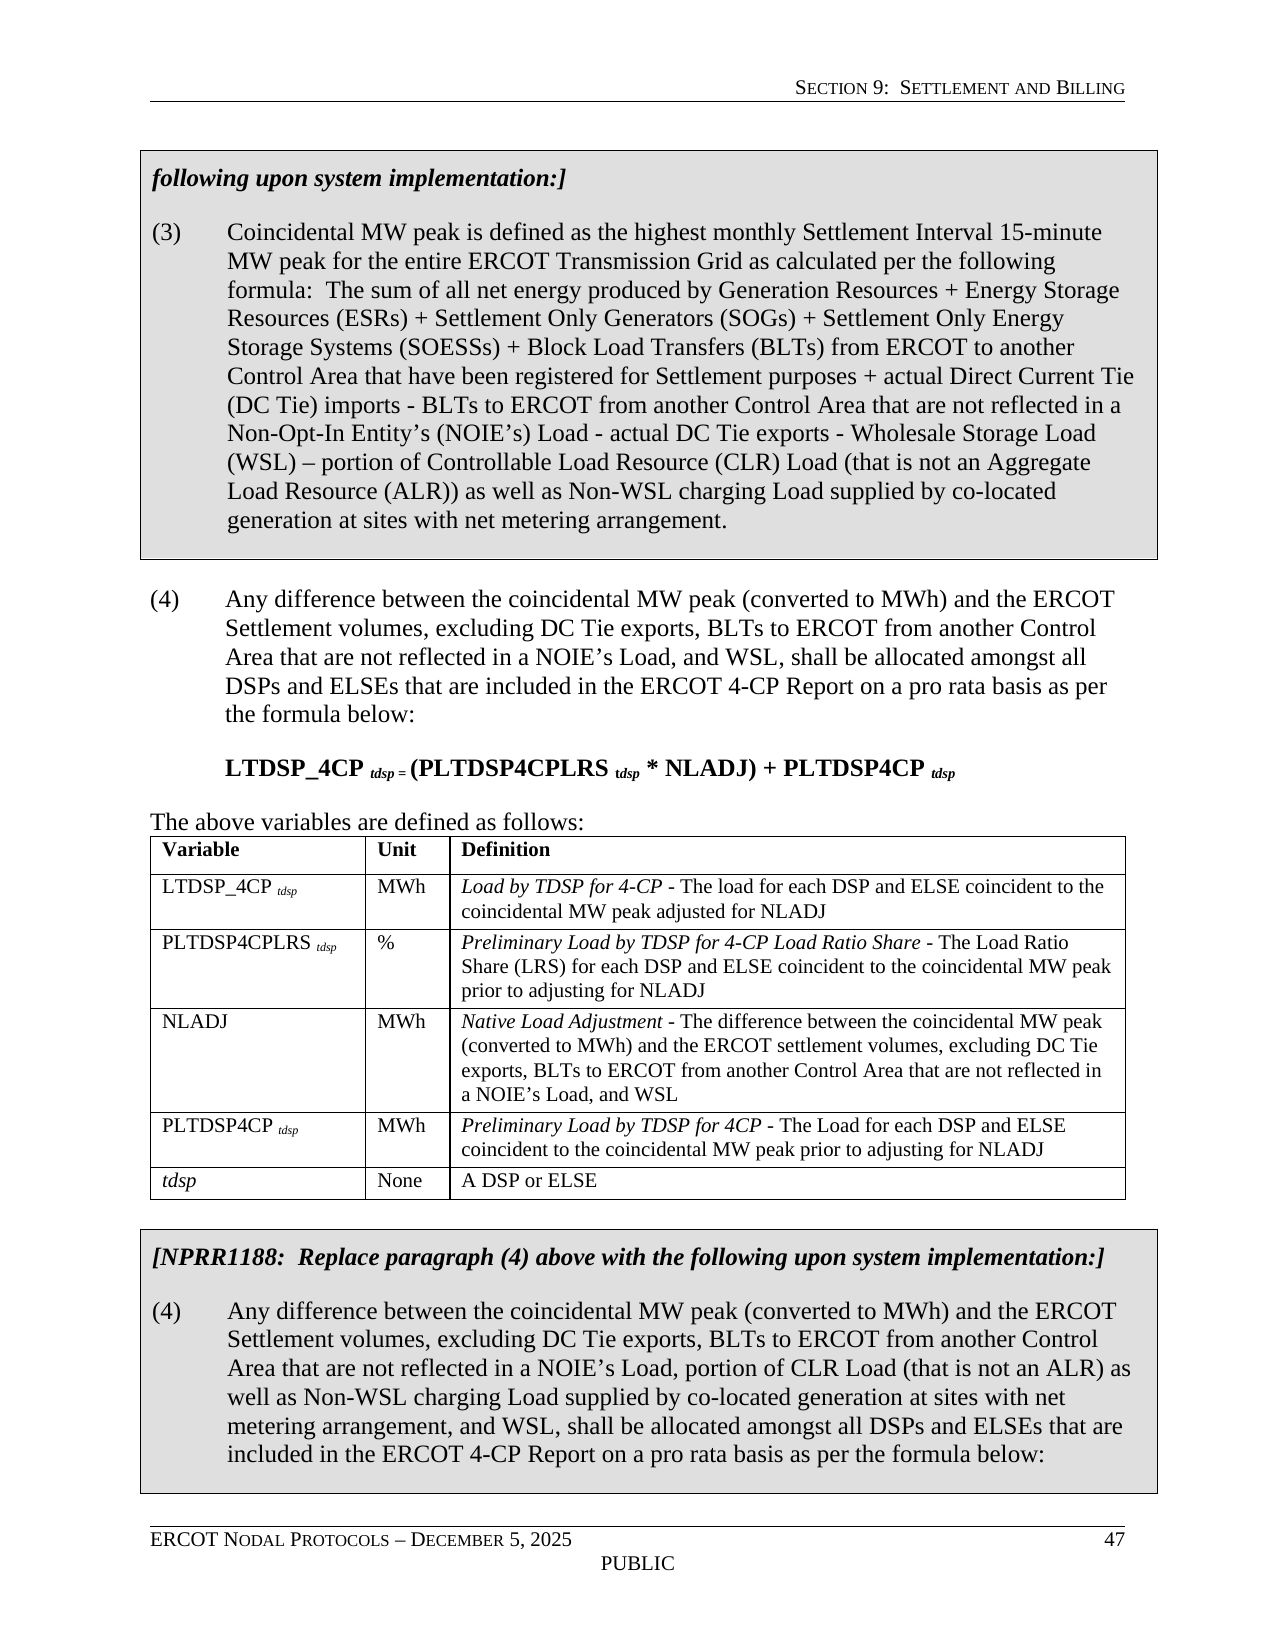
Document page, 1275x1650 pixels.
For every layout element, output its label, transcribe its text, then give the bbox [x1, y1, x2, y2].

table_cell None [366, 1168, 449, 1199]
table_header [141, 151, 1157, 558]
table_header Unit [366, 837, 449, 873]
table_cell NLADJ [151, 1009, 365, 1112]
table_cell PLTDSP4CP tdsp [151, 1113, 365, 1167]
table_cell Load by TDSP for 4-CP - The load for each DSP and ELSE coincident to the coincidental MW peak adjusted for NLADJ [451, 875, 1125, 929]
table_cell Preliminary Load by TDSP for 4-CP Load Ratio Share - The Load Ratio Share (LRS) for each DSP and ELSE coincident to the coincidental MW peak prior to adjusting for NLADJ [451, 930, 1125, 1008]
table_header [141, 1230, 1157, 1493]
text The above variables are defined as follows: [150, 807, 1125, 836]
table_cell MWh [366, 875, 449, 929]
table_cell tdsp [151, 1168, 365, 1199]
table_header Definition [451, 837, 1125, 873]
text LTDSP_4CP tdsp = (PLTDSP4CPLRS tdsp * NLADJ) + PLTDSP4CP tdsp [225, 753, 1125, 782]
table_cell Native Load Adjustment - The difference between the coincidental MW peak (converted to MWh) and the ERCOT settlement volumes, excluding DC Tie exports, BLTs to ERCOT from another Control Area that are not reflected in a NOIE’s Load, and WSL [451, 1009, 1125, 1112]
table_cell MWh [366, 1113, 449, 1167]
table_cell A DSP or ELSE [451, 1168, 1125, 1199]
table_cell MWh [366, 1009, 449, 1112]
table_cell PLTDSP4CPLRS tdsp [151, 930, 365, 1008]
text (4) Any difference between the coincidental MW peak (converted to MWh) and the ERCOT Settlement volumes, excluding DC Tie exports, BLTs to ERCOT from another Control Area that are not reflected in a NOIE’s Load, and WSL, shall be allocated amongst all DSPs and ELSEs that are included in the ERCOT 4-CP Report on a pro rata basis as per the formula below: [150, 584, 1125, 728]
table_cell LTDSP_4CP tdsp [151, 875, 365, 929]
table_cell Preliminary Load by TDSP for 4CP - The Load for each DSP and ELSE coincident to the coincidental MW peak prior to adjusting for NLADJ [451, 1113, 1125, 1167]
table_header Variable [151, 837, 365, 873]
table_cell % [366, 930, 449, 1008]
